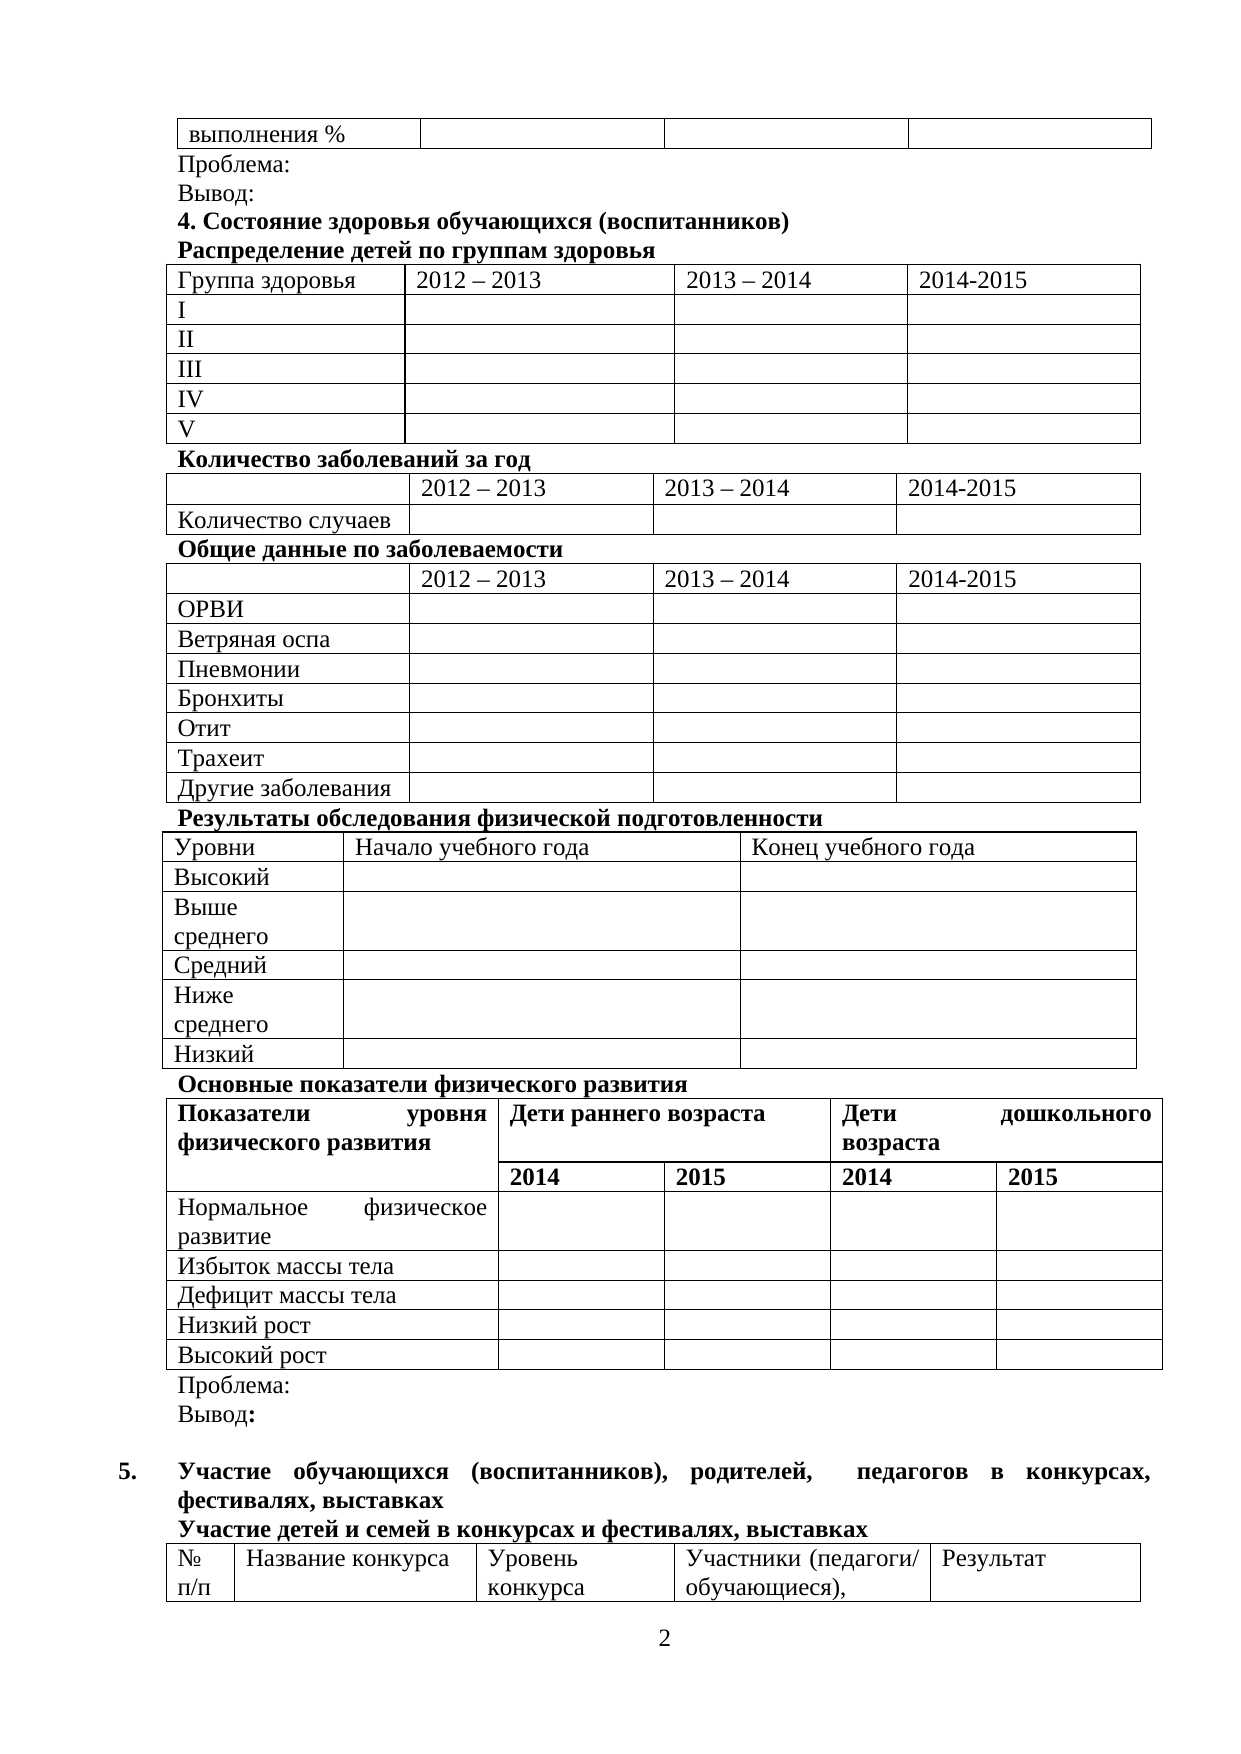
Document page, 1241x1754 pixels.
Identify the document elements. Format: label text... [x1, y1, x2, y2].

table_cell [410, 594, 653, 623]
table_cell [741, 951, 1136, 979]
table_header Показатели уровня физического развития [167, 1099, 498, 1191]
table_cell III [167, 354, 404, 383]
table_cell 2014 [831, 1163, 996, 1191]
table_header 2013 – 2014 [675, 265, 907, 294]
table_cell [831, 1281, 996, 1309]
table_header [477, 1544, 674, 1601]
table_cell V [167, 414, 404, 443]
table_header 2012 – 2013 [406, 265, 674, 294]
table_cell Другие заболевания [167, 773, 409, 802]
table_cell Средний [163, 951, 343, 979]
table_header Дети раннего возраста [499, 1099, 830, 1161]
table_cell [897, 773, 1140, 802]
table_cell [654, 773, 896, 802]
table_cell [897, 713, 1140, 742]
table_cell Отит [167, 713, 409, 742]
table_cell [675, 414, 907, 443]
table_cell [665, 1310, 830, 1339]
table_cell [499, 1281, 664, 1309]
table_cell [344, 951, 740, 979]
table_header 2013 – 2014 [654, 474, 896, 504]
table_cell [410, 624, 653, 653]
table_cell Избыток массы тела [167, 1251, 498, 1279]
table_cell [908, 295, 1140, 323]
table_cell [675, 325, 907, 353]
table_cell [178, 119, 420, 148]
table_header № п/п [167, 1544, 234, 1601]
table_cell [654, 505, 896, 533]
table_header Конец учебного года [741, 833, 1136, 861]
text Количество заболеваний за год [177, 444, 1152, 472]
table_cell [344, 1039, 740, 1068]
table_cell [406, 295, 674, 323]
table_cell Высокий [163, 862, 343, 891]
text Основные показатели физического развития [177, 1069, 1152, 1097]
table_cell [741, 980, 1136, 1038]
table_header Группа здоровья [167, 265, 404, 294]
table_header 2013 – 2014 [654, 564, 896, 593]
table_header [167, 474, 409, 504]
text 4. Состояние здоровья обучающихся (воспитанников) [177, 206, 1152, 235]
table_cell [410, 713, 653, 742]
table_header 2012 – 2013 [410, 474, 653, 504]
table_cell [654, 743, 896, 772]
table_cell ОРВИ [167, 594, 409, 623]
table_cell [831, 1251, 996, 1279]
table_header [675, 1544, 930, 1601]
table_cell [410, 684, 653, 712]
table_header 2014-2015 [897, 474, 1140, 504]
table_cell [406, 414, 674, 443]
table_cell [897, 654, 1140, 682]
table_cell [499, 1310, 664, 1339]
table_cell [344, 862, 740, 891]
text Проблема: [177, 1370, 1152, 1399]
table_cell Низкий [163, 1039, 343, 1068]
text Вывод: [177, 1399, 1152, 1427]
table_cell [665, 1251, 830, 1279]
table_cell [344, 892, 740, 949]
table_cell Бронхиты [167, 684, 409, 712]
table_cell [665, 1192, 830, 1250]
table_cell [665, 119, 908, 148]
text Общие данные по заболеваемости [177, 534, 1152, 563]
table_cell [897, 505, 1140, 533]
table_cell [675, 384, 907, 413]
table_header 2012 – 2013 [410, 564, 653, 593]
text Участие детей и семей в конкурсах и фестивалях, выставках [177, 1514, 1152, 1542]
table_cell Дефицит массы тела [167, 1281, 498, 1309]
table_cell [675, 295, 907, 323]
table_cell [654, 654, 896, 682]
table_cell 2015 [997, 1163, 1162, 1191]
table_cell 2014 [499, 1163, 664, 1191]
text Вывод: [177, 178, 1152, 206]
table_cell [654, 713, 896, 742]
table_header [167, 564, 409, 593]
table_cell [897, 624, 1140, 653]
table_cell [654, 624, 896, 653]
table_cell 2015 [665, 1163, 830, 1191]
table_cell [665, 1340, 830, 1369]
table_cell II [167, 325, 404, 353]
table_cell Ветряная оспа [167, 624, 409, 653]
text Результаты обследования физической подготовленности [177, 803, 1152, 831]
table_header Дети дошкольного возраста [831, 1099, 1162, 1161]
table_cell [997, 1251, 1162, 1279]
table_cell [410, 654, 653, 682]
table_cell [499, 1251, 664, 1279]
table_cell [897, 594, 1140, 623]
table_cell [406, 354, 674, 383]
table_cell [406, 384, 674, 413]
table_cell Количество случаев [167, 505, 409, 533]
text Распределение детей по группам здоровья [177, 235, 1152, 264]
table_cell [897, 743, 1140, 772]
table_cell I [167, 295, 404, 323]
table_cell [997, 1310, 1162, 1339]
table_cell [665, 1281, 830, 1309]
table_cell [831, 1310, 996, 1339]
table_header Начало учебного года [344, 833, 740, 861]
table_header Название конкурса [235, 1544, 476, 1601]
table_cell [410, 743, 653, 772]
table_cell [499, 1192, 664, 1250]
list Участие обучающихся (воспитанников), родителей, педагогов в конкурсах, фестивалях, выставках [118, 1456, 1152, 1514]
table_cell [831, 1340, 996, 1369]
table_cell [344, 980, 740, 1038]
table_cell Трахеит [167, 743, 409, 772]
table_cell [654, 594, 896, 623]
table_header Результат [931, 1544, 1140, 1601]
table_header 2014-2015 [897, 564, 1140, 593]
table_cell IV [167, 384, 404, 413]
table_cell [654, 684, 896, 712]
table_cell [908, 384, 1140, 413]
table_cell [997, 1281, 1162, 1309]
table_cell [406, 325, 674, 353]
table_cell [410, 505, 653, 533]
table_cell [831, 1192, 996, 1250]
text Проблема: [177, 149, 1152, 178]
table_cell [997, 1192, 1162, 1250]
table_cell [897, 684, 1140, 712]
table_cell Ниже среднего [163, 980, 343, 1038]
table_cell [421, 119, 664, 148]
table_cell [675, 354, 907, 383]
table_cell Выше среднего [163, 892, 343, 949]
table_cell [499, 1340, 664, 1369]
table_cell Высокий рост [167, 1340, 498, 1369]
table_cell [741, 892, 1136, 949]
table_cell [741, 862, 1136, 891]
table_header 2014-2015 [908, 265, 1140, 294]
table_cell [741, 1039, 1136, 1068]
table_cell [997, 1340, 1162, 1369]
table_header Уровни [163, 833, 343, 861]
table_cell [908, 414, 1140, 443]
table_cell [909, 119, 1151, 148]
table_cell [908, 354, 1140, 383]
table_cell Пневмонии [167, 654, 409, 682]
table_cell [908, 325, 1140, 353]
table_cell Нормальное физическое развитие [167, 1192, 498, 1250]
table_cell [410, 773, 653, 802]
table_cell Низкий рост [167, 1310, 498, 1339]
